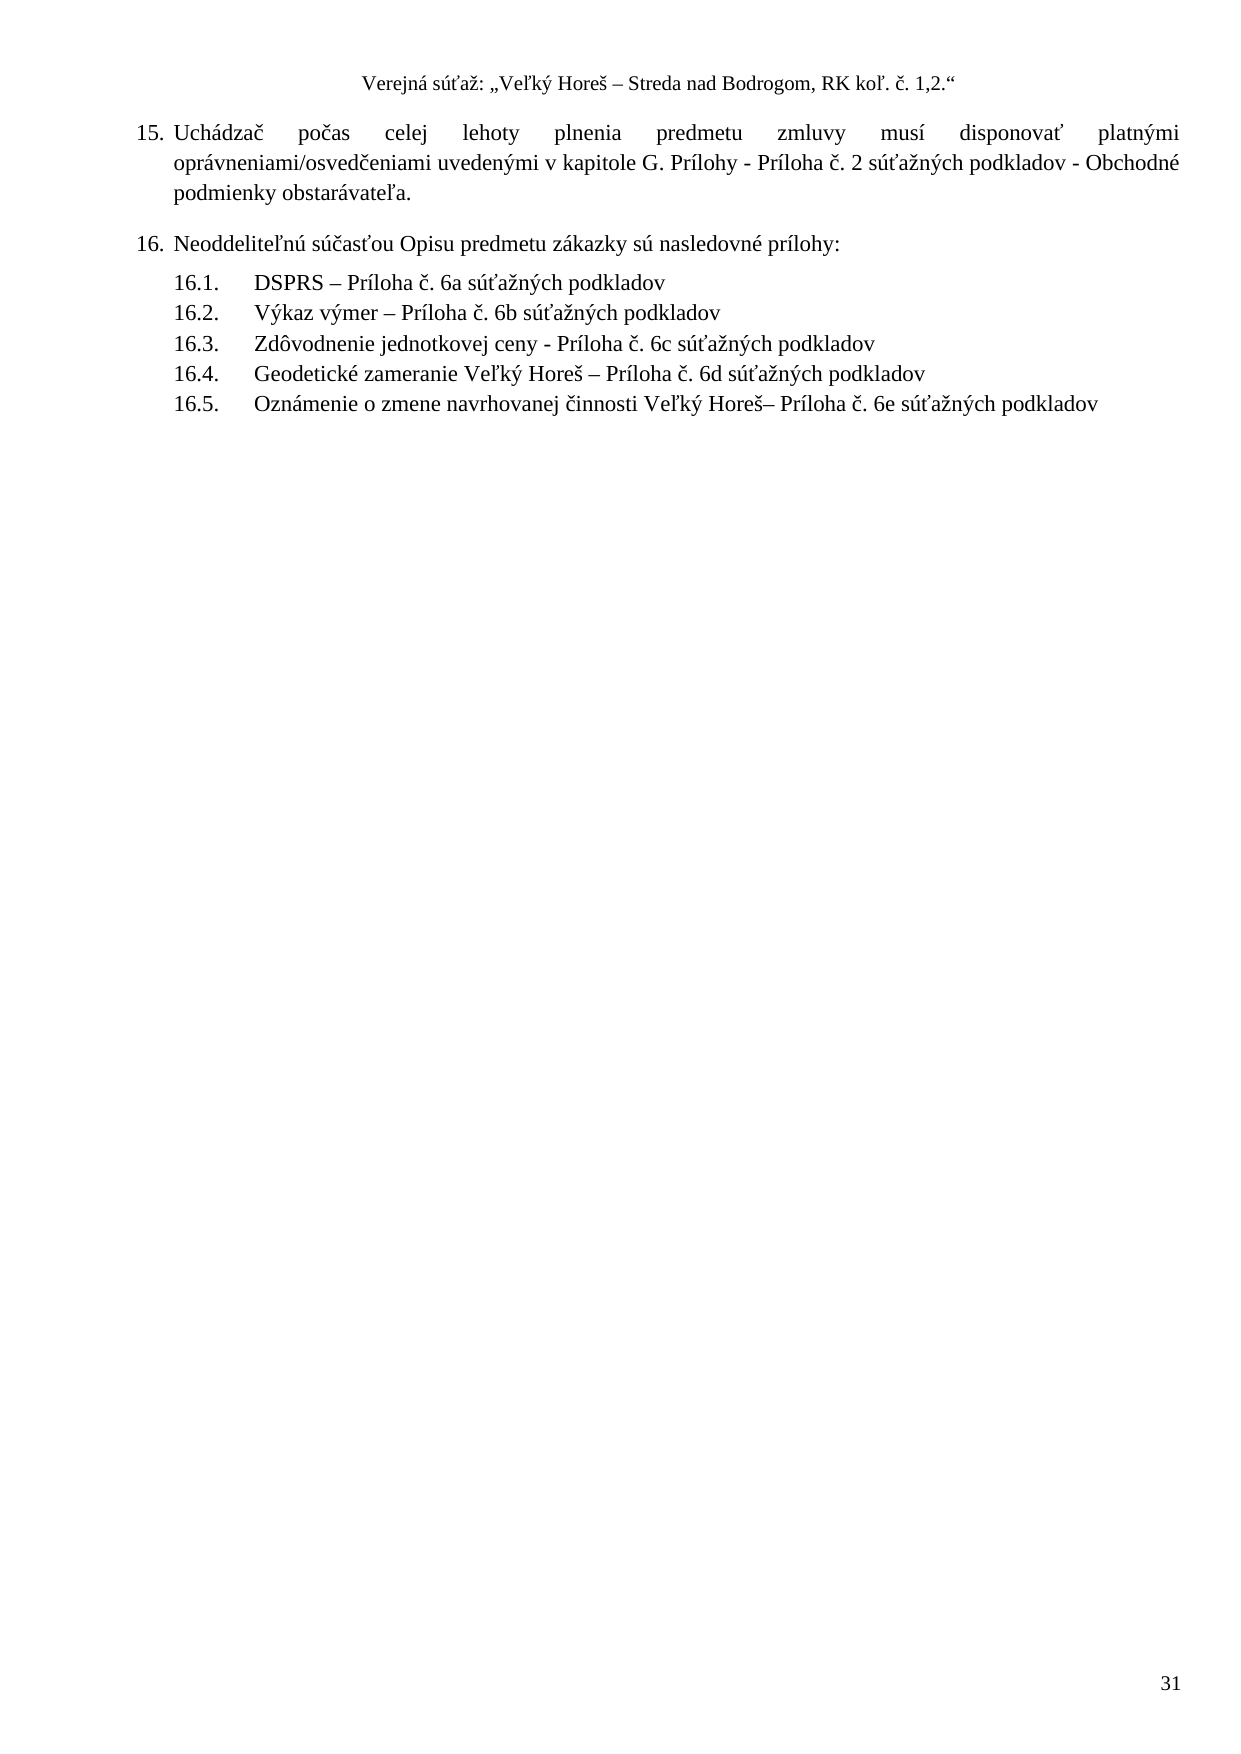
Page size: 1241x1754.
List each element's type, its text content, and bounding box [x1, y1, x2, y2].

list Neoddeliteľnú súčasťou Opisu predmetu zákazky sú nasledovné prílohy: [136, 230, 1181, 257]
list DSPRS – Príloha č. 6a súťažných podkladov [173, 269, 1181, 296]
list Výkaz výmer – Príloha č. 6b súťažných podkladov [173, 299, 1181, 326]
list Zdôvodnenie jednotkovej ceny - Príloha č. 6c súťažných podkladov [173, 330, 1181, 356]
list Uchádzač počas celej lehoty plnenia predmetu zmluvy musí disponovať platnými oprávneniami/osvedčeniami uvedenými v kapitole G. Prílohy - Príloha č. 2 súťažných podkladov - Obchodné podmienky obstarávateľa. [136, 119, 1181, 206]
list Oznámenie o zmene navrhovanej činnosti Veľký Horeš– Príloha č. 6e súťažných podkladov [173, 390, 1181, 416]
list Geodetické zameranie Veľký Horeš – Príloha č. 6d súťažných podkladov [173, 360, 1181, 386]
